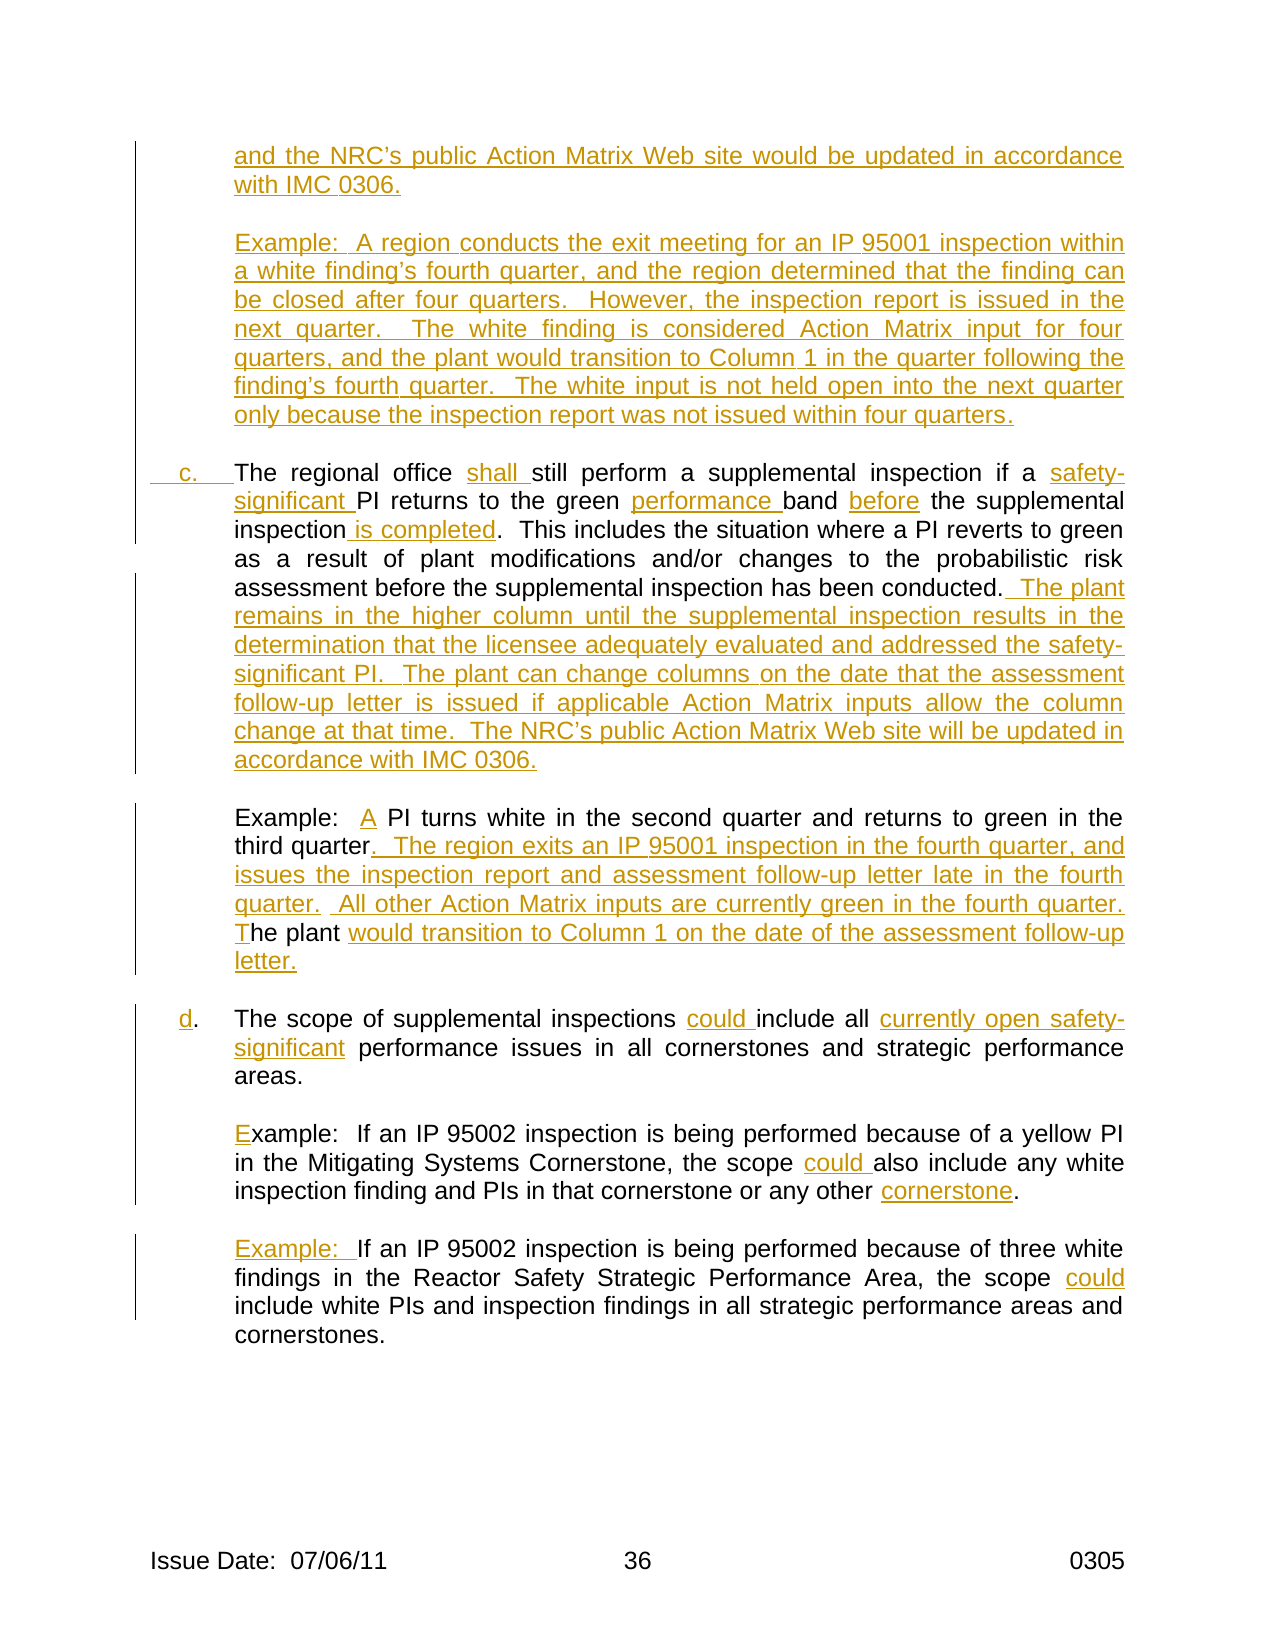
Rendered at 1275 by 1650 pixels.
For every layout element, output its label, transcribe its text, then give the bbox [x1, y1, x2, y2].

text Example: PI turns white in the second quarter and returns to green in the third quarter he plant [234, 802, 1125, 885]
text xample: If an IP 95002 inspection is being performed because of a yellow PI in the Mitigating Systems Cornerstone, the scope also include any white inspection finding and PIs in that cornerstone or any other . [234, 1119, 1125, 1205]
text The regional office still perform a supplemental inspection if a PI returns to the green band the supplemental inspection. This includes the situation where a PI reverts to green as a result of plant modifications and/or changes to the probabilistic risk assessment before the supplemental inspection has been conducted. [150, 457, 1125, 774]
text Example: PI turns white in the second quarter and returns to green in the third quarter he plant [234, 886, 1125, 975]
text . The scope of supplemental inspections include all performance issues in all cornerstones and strategic performance areas. [150, 1004, 1125, 1090]
text If an IP 95002 inspection is being performed because of three white findings in the Reactor Safety Strategic Performance Area, the scope include white PIs and inspection findings in all strategic performance areas and cornerstones. [234, 1234, 1125, 1349]
